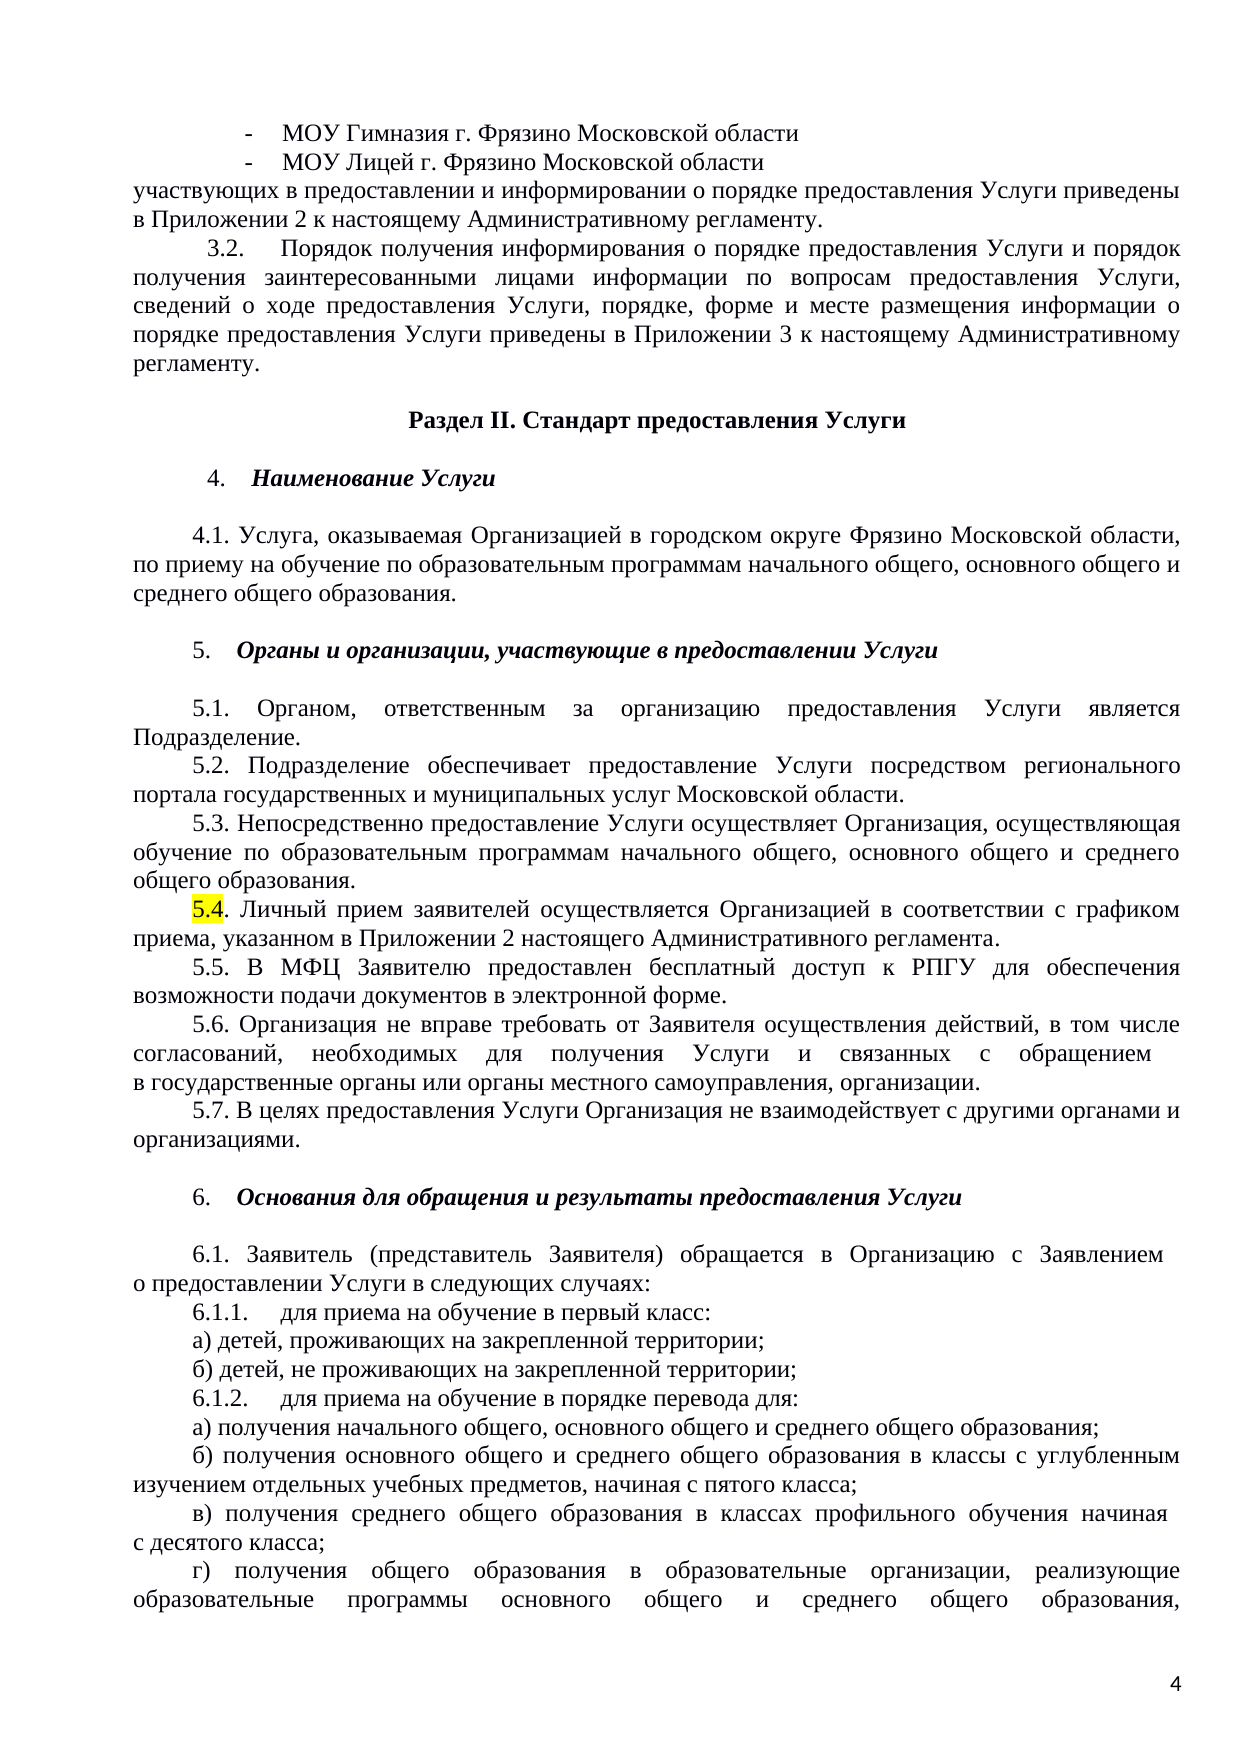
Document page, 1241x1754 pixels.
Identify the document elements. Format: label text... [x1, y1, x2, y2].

text 5.2. Подразделение обеспечивает предоставление Услуги посредством регионального портала государственных и муниципальных услуг Московской области. [133, 751, 1181, 808]
text участвующих в предоставлении и информировании о порядке предоставления Услуги приведены в Приложении 2 к настоящему Административному регламенту. [133, 176, 1181, 233]
text б) детей, не проживающих на закрепленной территории; [133, 1354, 1181, 1383]
text 6.1. Заявитель (представитель Заявителя) обращается в Организацию с Заявлением о предоставлении Услуги в следующих случаях: [133, 1239, 1181, 1297]
text в) получения среднего общего образования в классах профильного обучения начиная с десятого класса; [133, 1498, 1181, 1556]
list Порядок получения информирования о порядке предоставления Услуги и порядок получения заинтересованными лицами информации по вопросам предоставления Услуги, сведений о ходе предоставления Услуги, порядке, форме и месте размещения информации о порядке предоставления Услуги приведены в Приложении 3 к настоящему Административному регламенту. [133, 233, 1181, 377]
list для приема на обучение в первый класс: [133, 1297, 1181, 1326]
text 5.1. Органом, ответственным за организацию предоставления Услуги является Подразделение. [133, 693, 1181, 751]
text б) получения основного общего и среднего общего образования в классы с углубленным изучением отдельных учебных предметов, начиная с пятого класса; [133, 1441, 1181, 1498]
list Основания для обращения и результаты предоставления Услуги [192, 1182, 1181, 1211]
text 5.4. Личный прием заявителей осуществляется Организацией в соответствии с графиком приема, указанном в Приложении 2 настоящего Административного регламента. [133, 894, 1181, 952]
text 5.6. Организация не вправе требовать от Заявителя осуществления действий, в том числе согласований, необходимых для получения Услуги и связанных с обращением в государственные органы или органы местного самоуправления, организации. [133, 1009, 1181, 1096]
list для приема на обучение в порядке перевода для: [133, 1383, 1181, 1412]
text 5.7. В целях предоставления Услуги Организация не взаимодействует с другими органами и организациями. [133, 1096, 1181, 1153]
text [133, 1556, 1181, 1613]
list МОУ Гимназия г. Фрязино Московской области [244, 118, 1181, 147]
text а) получения начального общего, основного общего и среднего общего образования; [133, 1412, 1181, 1441]
text а) детей, проживающих на закрепленной территории; [133, 1326, 1181, 1354]
text Раздел II. Стандарт предоставления Услуги [133, 406, 1181, 434]
text 5.5. В МФЦ Заявителю предоставлен бесплатный доступ к РПГУ для обеспечения возможности подачи документов в электронной форме. [133, 952, 1181, 1009]
text 4.1. Услуга, оказываемая Организацией в городском округе Фрязино Московской области, по приему на обучение по образовательным программам начального общего, основного общего и среднего общего образования. [133, 521, 1181, 607]
list Наименование Услуги [133, 463, 1181, 492]
list Органы и организации, участвующие в предоставлении Услуги [192, 636, 1181, 664]
list МОУ Лицей г. Фрязино Московской области [244, 147, 1181, 176]
text 5.3. Непосредственно предоставление Услуги осуществляет Организация, осуществляющая обучение по образовательным программам начального общего, основного общего и среднего общего образования. [133, 808, 1181, 894]
